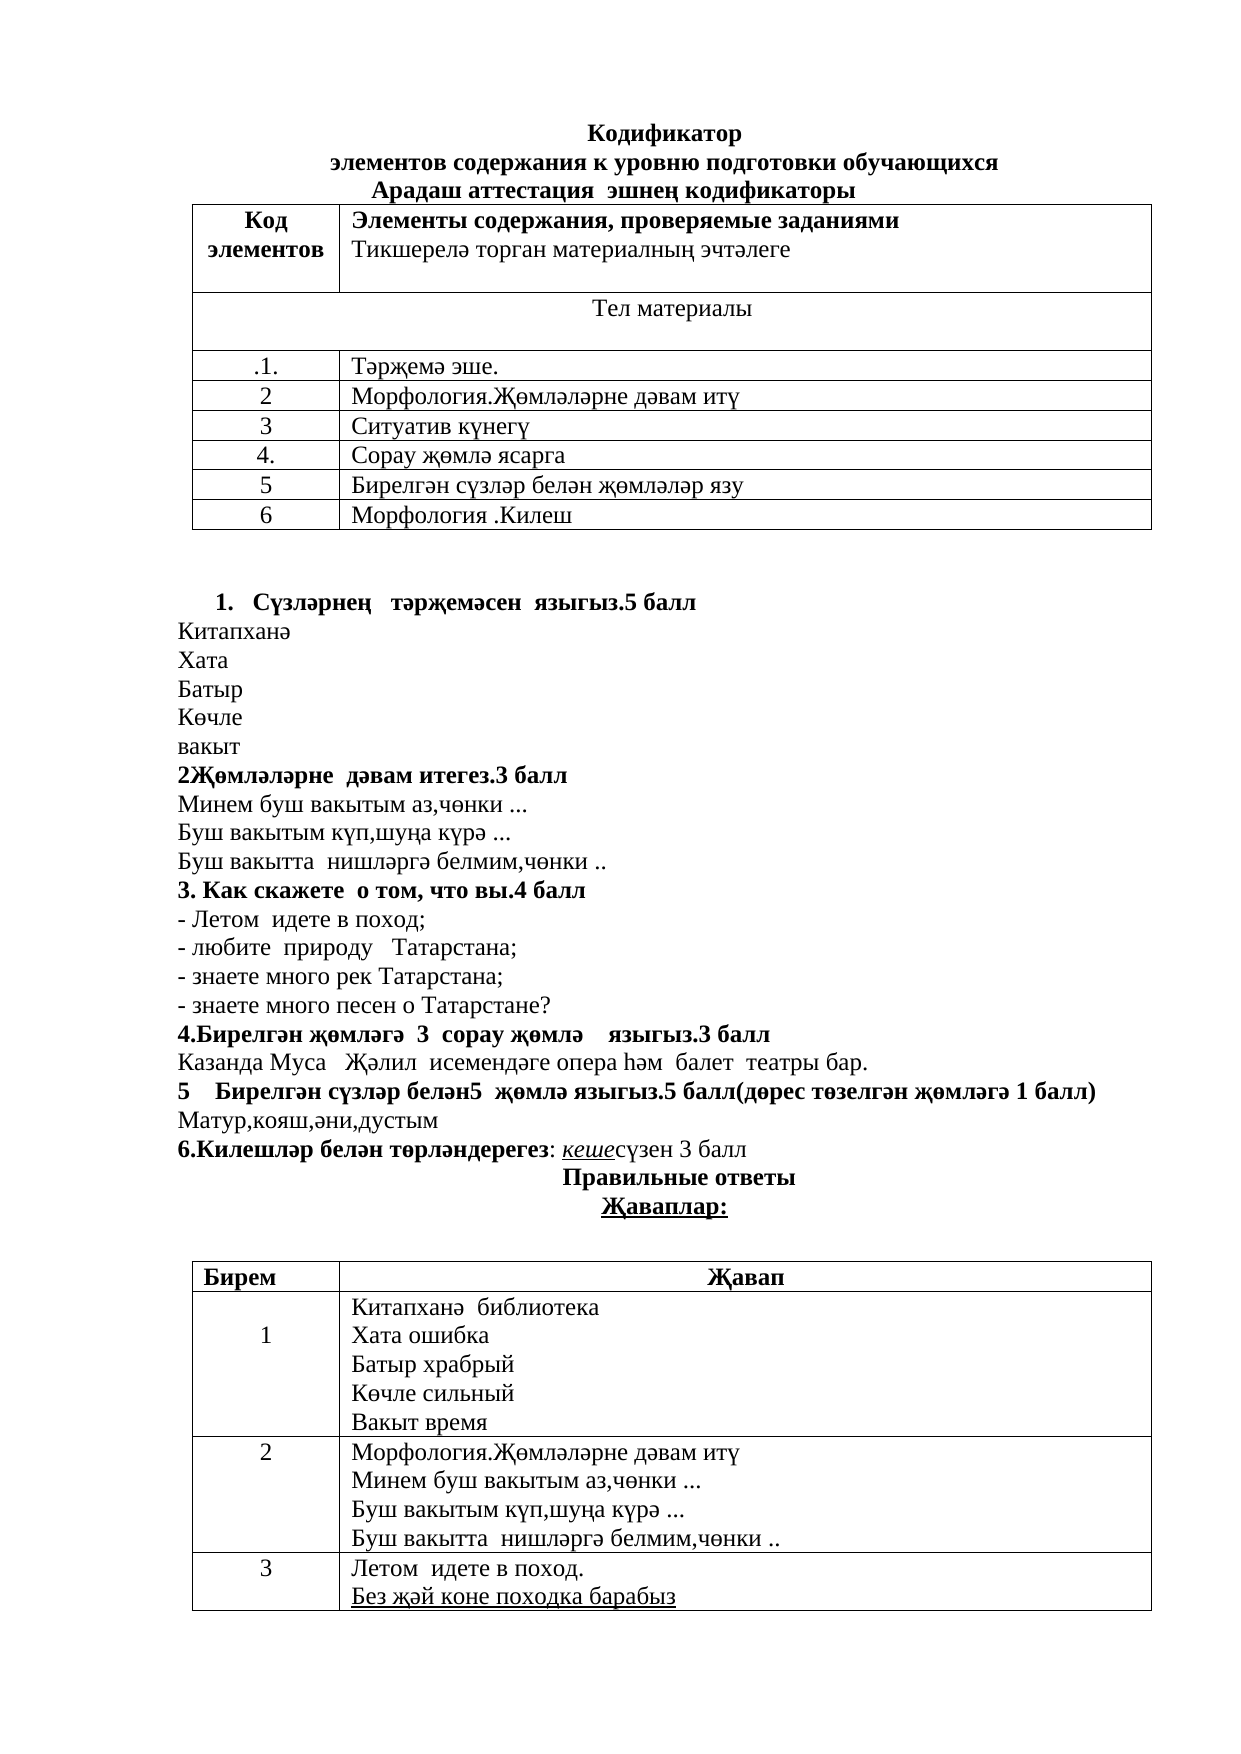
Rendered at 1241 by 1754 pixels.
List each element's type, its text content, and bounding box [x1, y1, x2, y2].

text 6.Килешләр белән төрләндерегез: кешесүзен 3 балл [177, 1134, 1152, 1162]
text Арадаш аттестация эшнең кодификаторы [177, 176, 1152, 204]
table_header Код элементов [193, 205, 339, 292]
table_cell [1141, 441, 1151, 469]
text вакыт [177, 731, 1152, 760]
table_cell Морфология .Килеш [340, 500, 1151, 529]
text - знаете много песен о Татарстане? [177, 990, 1152, 1019]
table_cell 3 [193, 1553, 339, 1610]
table_header Бирем [193, 1262, 339, 1291]
text - любите природу Татарстана; [177, 932, 1152, 961]
table_cell Бирелгән сүзләр белән җөмләләр язу [340, 470, 1151, 499]
text 3. Как скажете о том, что вы.4 балл [177, 875, 1152, 904]
text - знаете много рек Татарстана; [177, 961, 1152, 990]
table_cell 2 [193, 1437, 339, 1552]
text Казанда Муса Җәлил исемендәге опера һәм балет театры бар. [177, 1047, 1152, 1076]
table_cell Морфология.Җөмләләрне дәвам итү Минем буш вакытым аз,чөнки ... Буш вакытым күп,шуңа күрә ... Буш вакытта нишләргә белмим,чөнки .. [340, 1437, 1151, 1552]
table_cell 2 [193, 381, 339, 410]
table_header Элементы содержания, проверяемые заданиями Тикшерелә торган материалның эчтәлеге [340, 205, 1151, 292]
text Минем буш вакытым аз,чөнки ... [177, 789, 1152, 817]
text Буш вакытым күп,шуңа күрә ... [177, 817, 1152, 846]
table_cell Тел материалы [193, 293, 1151, 350]
table_cell 6 [193, 500, 339, 529]
table_cell .1. [193, 351, 339, 380]
text Правильные ответы [177, 1162, 1152, 1191]
table_cell 1 [193, 1292, 339, 1436]
text 2Җөмләләрне дәвам итегез.3 балл [177, 760, 1152, 789]
text элементов содержания к уровню подготовки обучающихся [177, 147, 1152, 176]
text Кодификатор [177, 118, 1152, 147]
table_cell Тәрҗемә эше. [340, 351, 1151, 380]
text Китапханә [177, 616, 1152, 645]
text Көчле [177, 702, 1152, 731]
table_cell Морфология.Җөмләләрне дәвам итү [340, 381, 1151, 410]
text Хата [177, 645, 1152, 674]
text 5 Бирелгән сүзләр белән5 җөмлә языгыз.5 балл(дөрес төзелгән җөмләгә 1 балл) [177, 1076, 1152, 1105]
table_cell Ситуатив күнегү [340, 411, 1151, 439]
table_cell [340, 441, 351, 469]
text - Летом идете в поход; [177, 904, 1152, 932]
text Батыр [177, 674, 1152, 702]
table_cell 3 [193, 411, 339, 439]
table_header Җавап [340, 1262, 1151, 1291]
list Сүзләрнең тәрҗемәсен языгыз.5 балл [215, 587, 1152, 616]
table_cell 4. [193, 441, 339, 469]
text 4.Бирелгән җөмләгә 3 сорау җөмлә языгыз.3 балл [177, 1019, 1152, 1047]
table_cell Китапханә библиотека Хата ошибка Батыр храбрый Көчле сильный Вакыт время [340, 1292, 1151, 1436]
table_cell 5 [193, 470, 339, 499]
text Җаваплар: [177, 1191, 1152, 1220]
text Буш вакытта нишләргә белмим,чөнки .. [177, 846, 1152, 875]
text Матур,кояш,әни,дустым [177, 1105, 1152, 1134]
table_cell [340, 1553, 1151, 1610]
